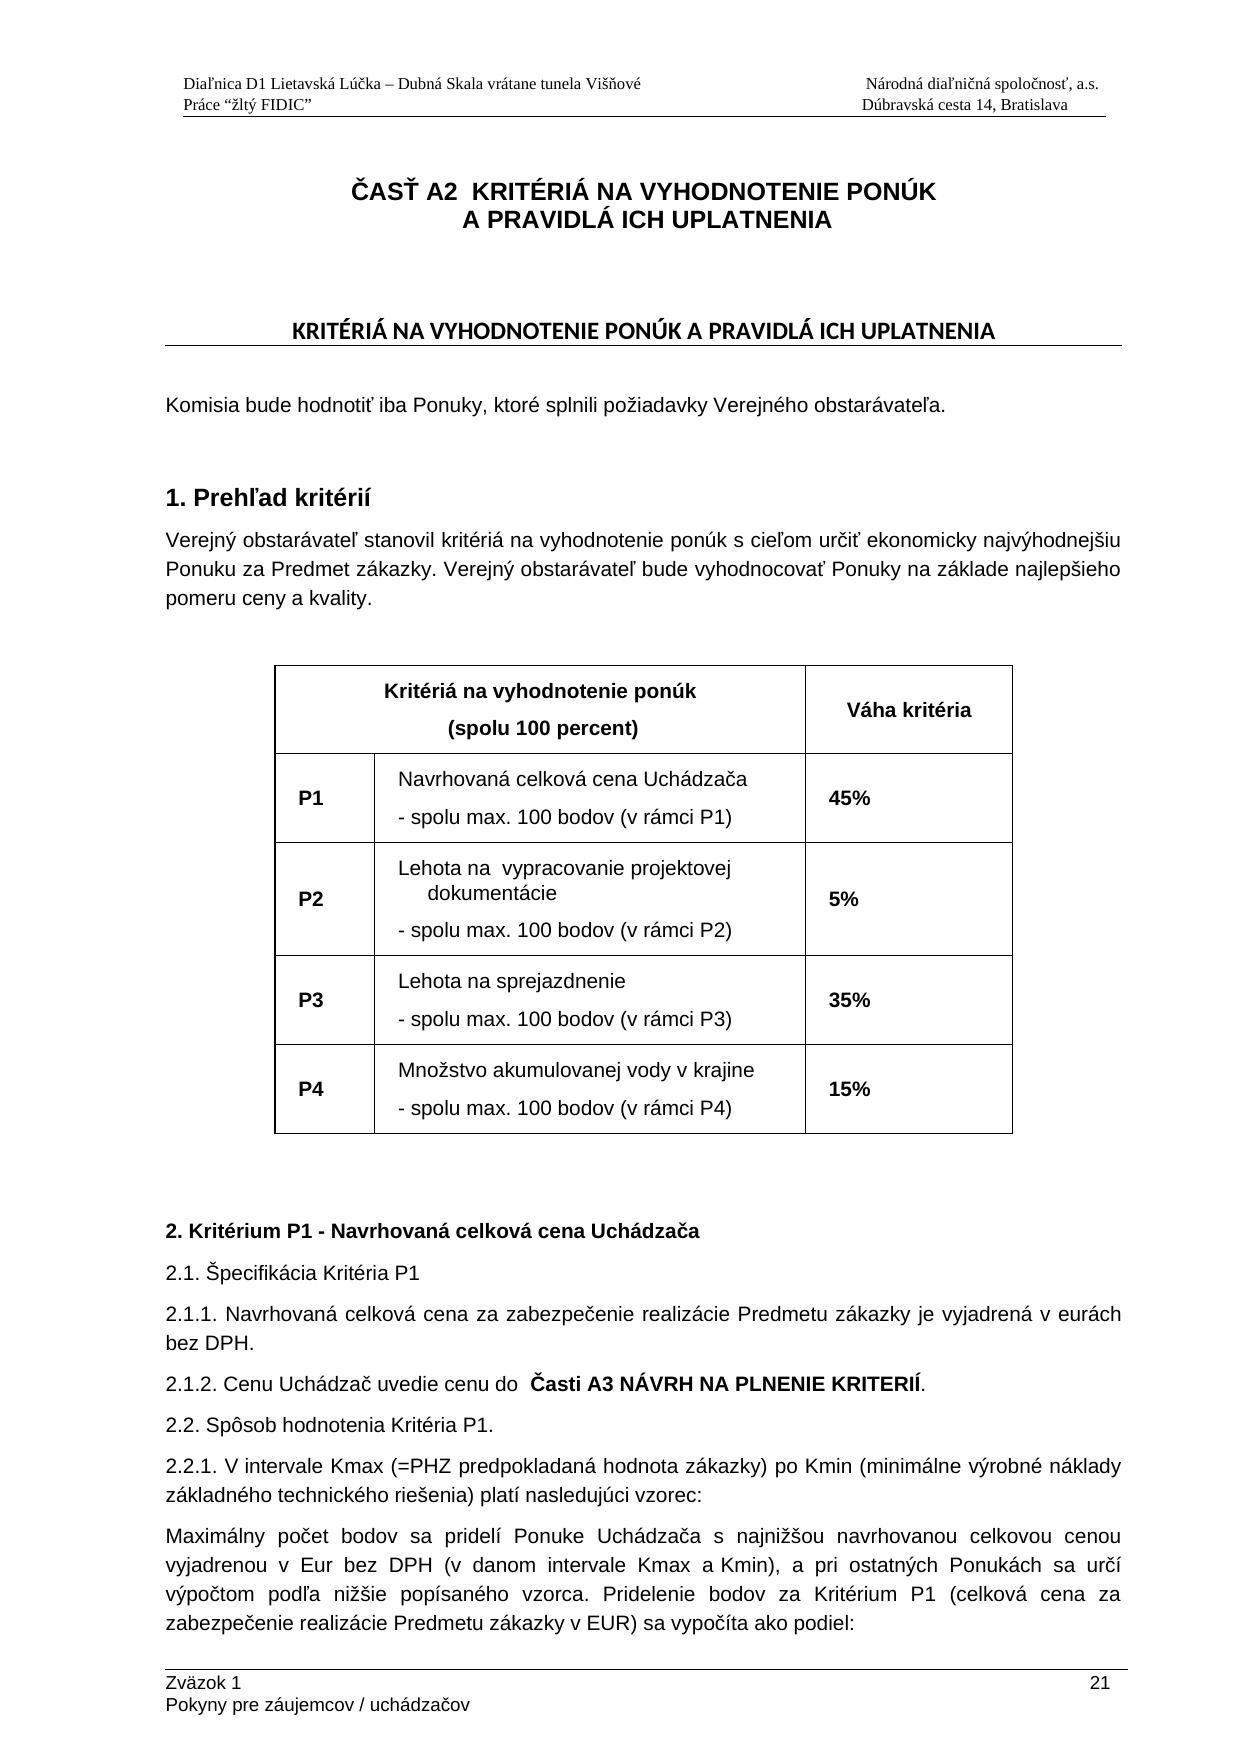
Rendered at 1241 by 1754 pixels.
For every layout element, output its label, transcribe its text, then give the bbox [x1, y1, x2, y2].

text 2.2.1. V intervale Kmax (=PHZ predpokladaná hodnota zákazky) po Kmin (minimálne výrobné náklady základného technického riešenia) platí nasledujúci vzorec: [165, 1451, 1122, 1508]
table_cell Lehota na vypracovanie projektovej dokumentácie - spolu max. 100 bodov (v rámci P2) [375, 843, 805, 955]
table_cell 35% [806, 956, 1012, 1044]
table_cell 5% [806, 843, 1012, 955]
text 2.1.1. Navrhovaná celková cena za zabezpečenie realizácie Predmetu zákazky je vyjadrená v eurách bez DPH. [165, 1298, 1122, 1356]
text 2.2. Spôsob hodnotenia Kritéria P1. [165, 1410, 1122, 1438]
text 2.1.2. Cenu Uchádzač uvedie cenu do Časti A3 NÁVRH NA PLNENIE KRITERIÍ. [165, 1368, 1122, 1397]
text Komisia bude hodnotiť iba Ponuky, ktoré splnili požiadavky Verejného obstarávateľa. [165, 392, 1122, 417]
text 2.1. Špecifikácia Kritéria P1 [165, 1257, 1122, 1286]
text KRITÉRIÁ NA VYHODNOTENIE PONÚK A PRAVIDLÁ ICH UPLATNENIA [165, 317, 1122, 345]
text A PRAVIDLÁ ICH UPLATNENIA [165, 205, 1122, 234]
text Časť A2 KRITÉRIÁ NA VYHODNOTENIE PONÚK [165, 177, 1122, 205]
text 1. Prehľad kritérií [165, 483, 1122, 512]
table_header Kritériá na vyhodnotenie ponúk (spolu 100 percent) [276, 666, 805, 753]
table_cell 15% [806, 1045, 1012, 1132]
table_cell Navrhovaná celková cena Uchádzača - spolu max. 100 bodov (v rámci P1) [375, 754, 805, 842]
table_cell P3 [276, 956, 374, 1044]
table_cell 45% [806, 754, 1012, 842]
table_cell P1 [276, 754, 374, 842]
text 2. Kritérium P1 - Navrhovaná celková cena Uchádzača [165, 1216, 1122, 1245]
table_header Váha kritéria [806, 666, 1012, 753]
text Verejný obstarávateľ stanovil kritériá na vyhodnotenie ponúk s cieľom určiť ekonomicky najvýhodnejšiu Ponuku za Predmet zákazky. Verejný obstarávateľ bude vyhodnocovať Ponuky na základe najlepšieho pomeru ceny a kvality. [165, 525, 1122, 611]
table_cell Množstvo akumulovanej vody v krajine - spolu max. 100 bodov (v rámci P4) [375, 1045, 805, 1132]
table_cell P2 [276, 843, 374, 955]
table_cell Lehota na sprejazdnenie - spolu max. 100 bodov (v rámci P3) [375, 956, 805, 1044]
table_cell P4 [276, 1045, 374, 1132]
text Maximálny počet bodov sa pridelí Ponuke Uchádzača s najnižšou navrhovanou celkovou cenou vyjadrenou v Eur bez DPH (v danom intervale Kmax a Kmin), a pri ostatných Ponukách sa určí výpočtom podľa nižšie popísaného vzorca. Pridelenie bodov za Kritérium P1 (celková cena za zabezpečenie realizácie Predmetu zákazky v EUR) sa vypočíta ako podiel: [165, 1521, 1122, 1636]
